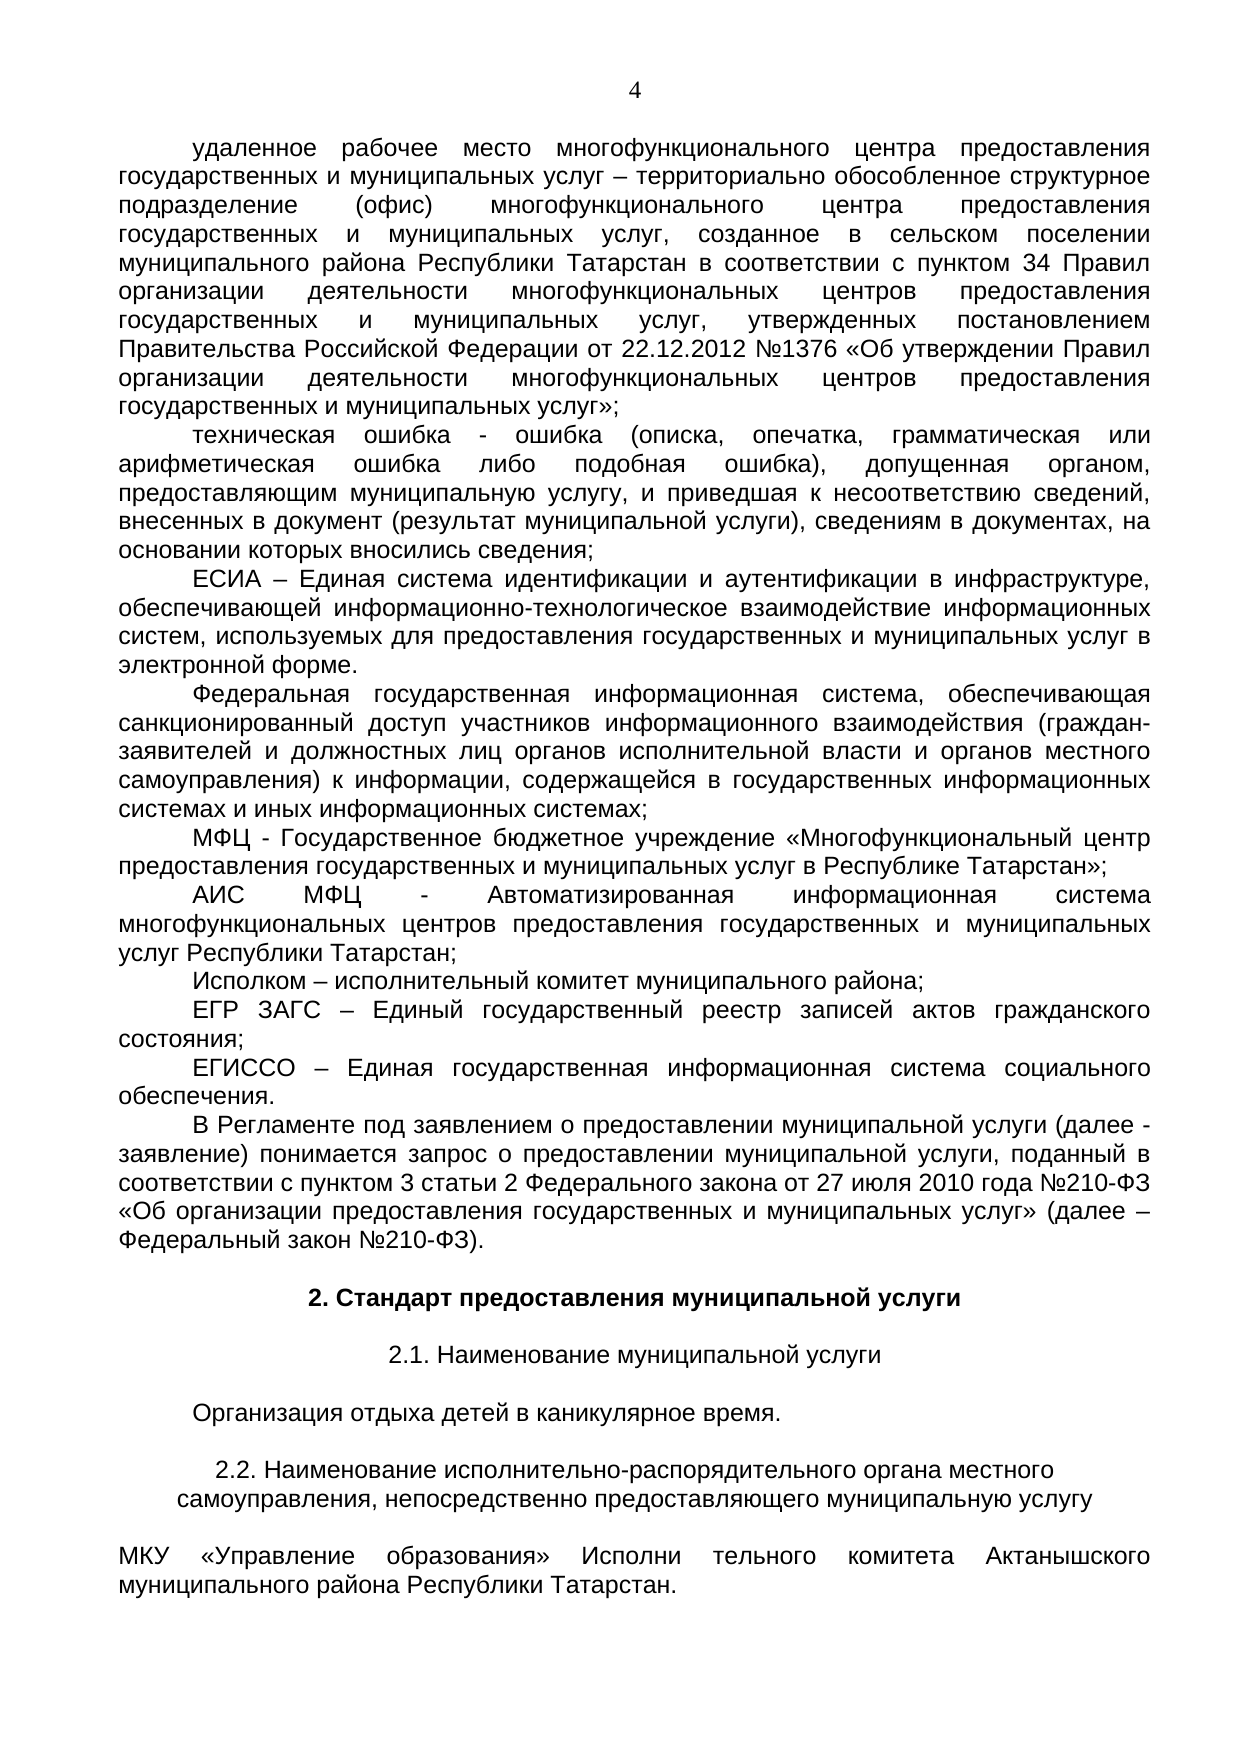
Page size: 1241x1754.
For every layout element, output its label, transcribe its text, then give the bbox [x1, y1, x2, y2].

text МКУ «Управление образования» Исполни тельного комитета Актанышского муниципального района Республики Татарстан. [118, 1541, 1152, 1599]
text В Регламенте под заявлением о предоставлении муниципальной услуги (далее - заявление) понимается запрос о предоставлении муниципальной услуги, поданный в соответствии с пунктом 3 статьи 2 Федерального закона от 27 июля 2010 года №210-ФЗ «Об организации предоставления государственных и муниципальных услуг» (далее – Федеральный закон №210-ФЗ). [118, 1110, 1152, 1254]
text АИС МФЦ - Автоматизированная информационная система многофункциональных центров предоставления государственных и муниципальных услуг Республики Татарстан; [118, 880, 1152, 966]
text ЕГР ЗАГС – Единый государственный реестр записей актов гражданского состояния; [118, 995, 1152, 1052]
text МФЦ - Государственное бюджетное учреждение «Многофункциональный центр предоставления государственных и муниципальных услуг в Республике Татарстан»; [118, 822, 1152, 880]
text техническая ошибка - ошибка (описка, опечатка, грамматическая или арифметическая ошибка либо подобная ошибка), допущенная органом, предоставляющим муниципальную услугу, и приведшая к несоответствию сведений, внесенных в документ (результат муниципальной услуги), сведениям в документах, на основании которых вносились сведения; [118, 420, 1152, 564]
text ЕСИА – Единая система идентификации и аутентификации в инфраструктуре, обеспечивающей информационно-технологическое взаимодействие информационных систем, используемых для предоставления государственных и муниципальных услуг в электронной форме. [118, 564, 1152, 679]
text 2.2. Наименование исполнительно-распорядительного органа местного самоуправления, непосредственно предоставляющего муниципальную услугу [118, 1455, 1152, 1512]
text удаленное рабочее место многофункционального центра предоставления государственных и муниципальных услуг – территориально обособленное структурное подразделение (офис) многофункционального центра предоставления государственных и муниципальных услуг, созданное в сельском поселении муниципального района Республики Татарстан в соответствии с пунктом 34 Правил организации деятельности многофункциональных центров предоставления государственных и муниципальных услуг, утвержденных постановлением Правительства Российской Федерации от 22.12.2012 №1376 «Об утверждении Правил организации деятельности многофункциональных центров предоставления государственных и муниципальных услуг»; [118, 132, 1152, 420]
text Федеральная государственная информационная система, обеспечивающая санкционированный доступ участников информационного взаимодействия (граждан-заявителей и должностных лиц органов исполнительной власти и органов местного самоуправления) к информации, содержащейся в государственных информационных системах и иных информационных системах; [118, 679, 1152, 822]
text 2. Стандарт предоставления муниципальной услуги [118, 1282, 1152, 1311]
text Организация отдыха детей в каникулярное время. [118, 1397, 1152, 1426]
text 2.1. Наименование муниципальной услуги [118, 1340, 1152, 1369]
text Исполком – исполнительный комитет муниципального района; [118, 966, 1152, 995]
text ЕГИССО – Единая государственная информационная система социального обеспечения. [118, 1052, 1152, 1110]
